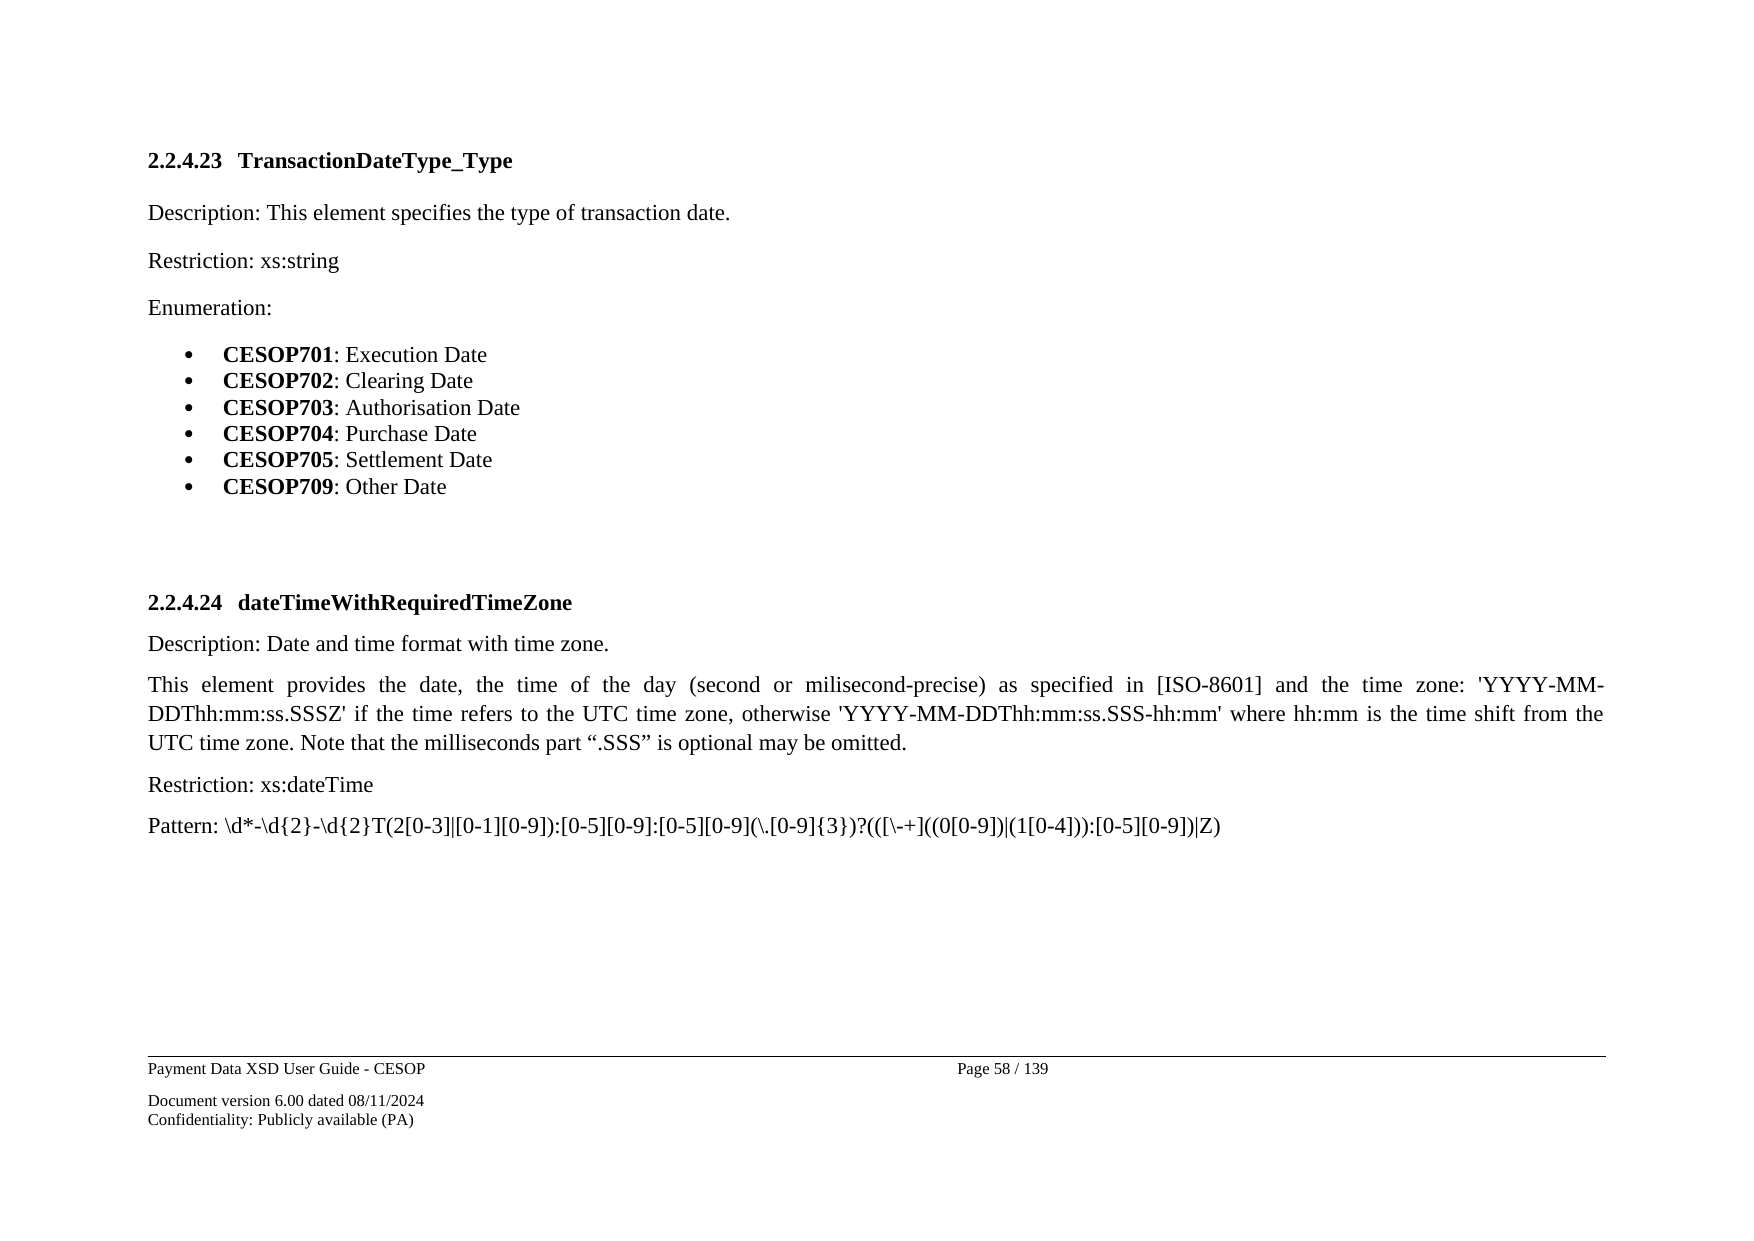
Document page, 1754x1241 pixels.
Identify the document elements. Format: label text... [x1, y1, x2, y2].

subtitle TransactionDateType_Type [148, 148, 1606, 174]
list CESOP709: Other Date [185, 473, 1606, 499]
text Description: This element specifies the type of transaction date. [148, 199, 1606, 226]
text Restriction: xs:string [148, 247, 1606, 273]
subtitle dateTimeWithRequiredTimeZone [148, 588, 1606, 615]
list CESOP701: Execution Date [185, 341, 1606, 367]
text Pattern: \d*-\d{2}-\d{2}T(2[0-3]|[0-1][0-9]):[0-5][0-9]:[0-5][0-9](\.[0-9]{3})?(([\-+]((0[0-9])|(1[0-4])):[0-5][0-9])|Z) [148, 812, 1606, 839]
list CESOP705: Settlement Date [185, 446, 1606, 473]
text Restriction: xs:dateTime [148, 771, 1606, 797]
text Description: Date and time format with time zone. [148, 630, 1606, 656]
text This element provides the date, the time of the day (second or milisecond-precise) as specified in [ISO-8601] and the time zone: 'YYYY-MM-DDThh:mm:ss.SSSZ' if the time refers to the UTC time zone, otherwise 'YYYY-MM-DDThh:mm:ss.SSS-hh:mm' where hh:mm is the time shift from the UTC time zone. Note that the milliseconds part “.SSS” is optional may be omitted. [148, 671, 1606, 756]
list CESOP704: Purchase Date [185, 420, 1606, 446]
list CESOP703: Authorisation Date [185, 394, 1606, 420]
list CESOP702: Clearing Date [185, 367, 1606, 394]
text Enumeration: [148, 294, 1606, 320]
